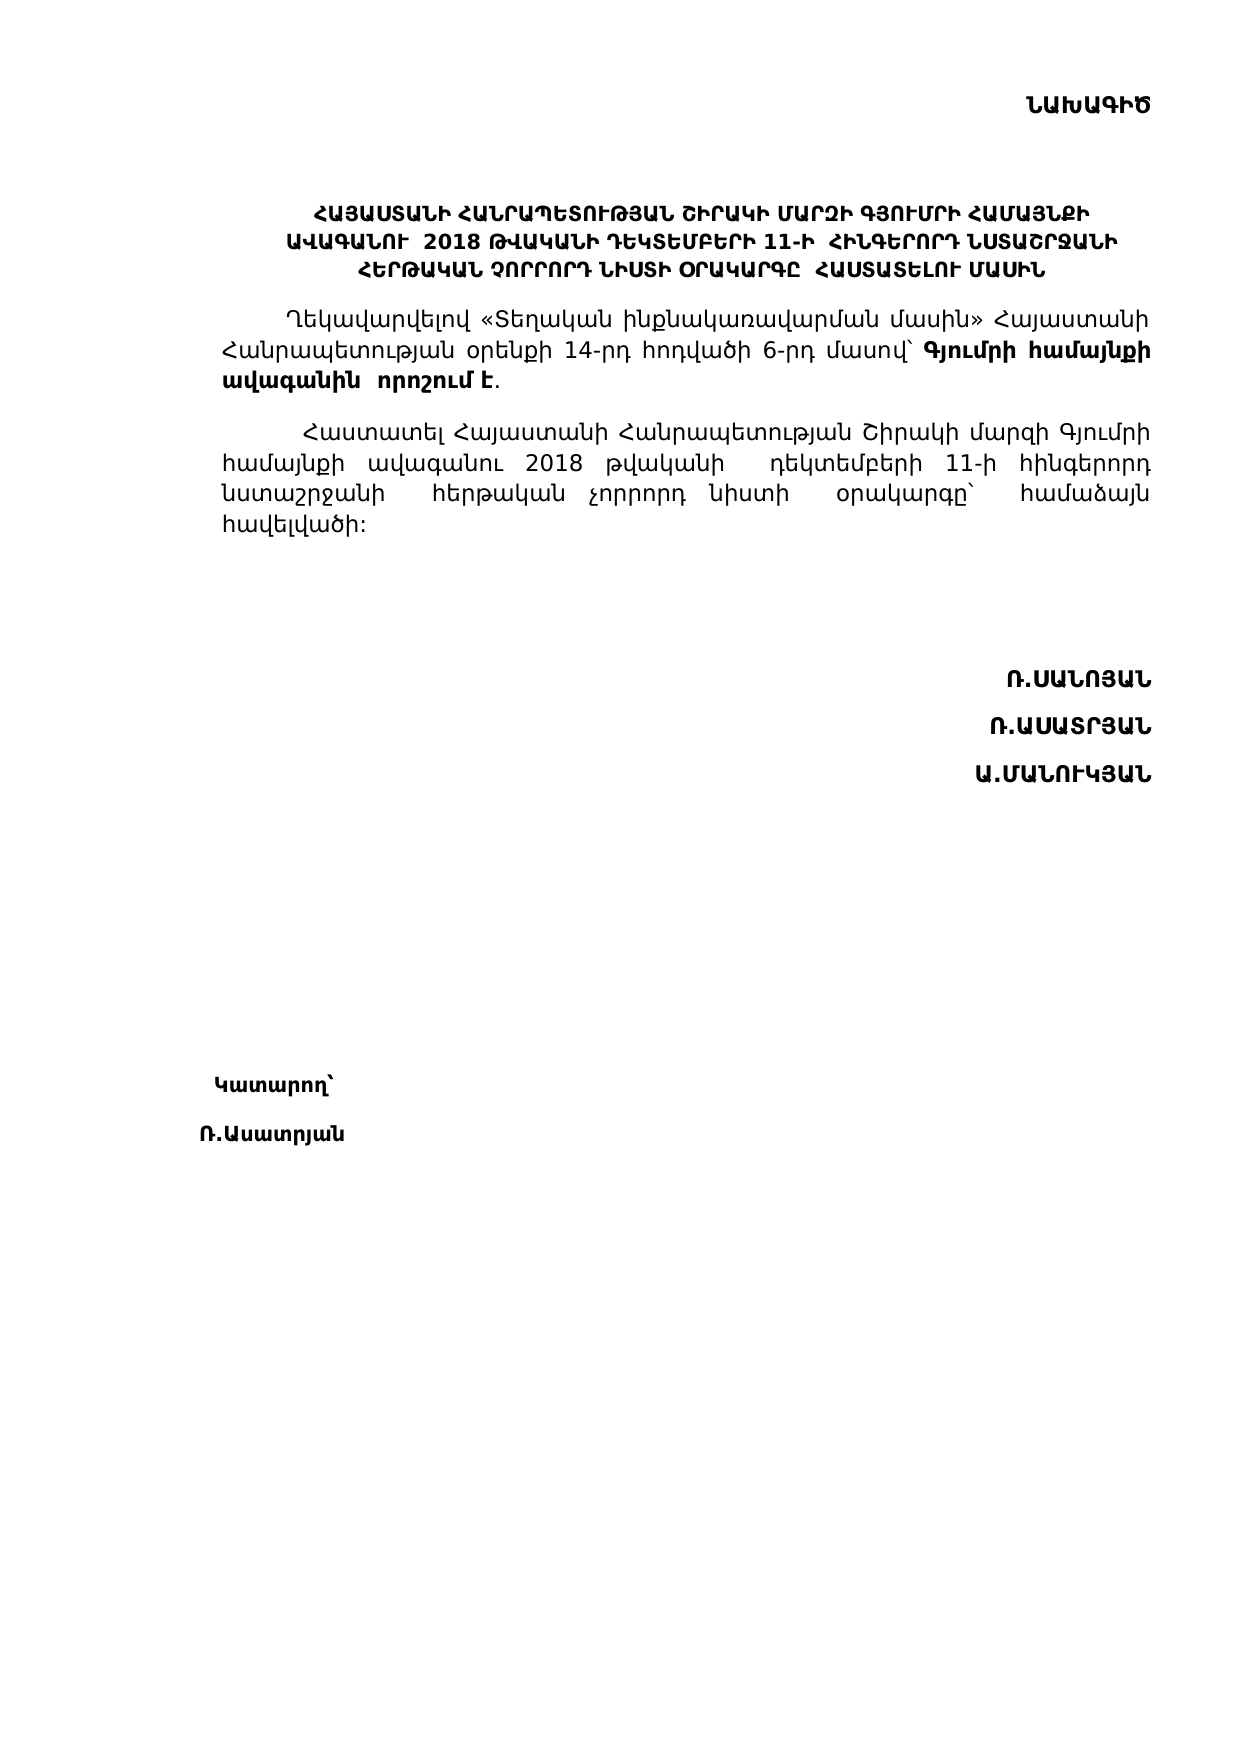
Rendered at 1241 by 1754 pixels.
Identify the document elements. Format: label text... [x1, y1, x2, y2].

text Ա.ՄԱՆՈՒԿՅԱՆ [177, 761, 1152, 788]
list ՀԱՅԱՍՏԱՆԻ ՀԱՆՐԱՊԵՏՈՒԹՅԱՆ ՇԻՐԱԿԻ ՄԱՐԶԻ ԳՅՈՒՄՐԻ ՀԱՄԱՅՆՔԻ ԱՎԱԳԱՆՈՒ 2018 ԹՎԱԿԱՆԻ ԴԵԿՏԵՄԲԵՐԻ 11-Ի ՀԻՆԳԵՐՈՐԴ ՆՍՏԱՇՐՋԱՆԻ ՀԵՐԹԱԿԱՆ ՉՈՐՐՈՐԴ ՆԻՍՏԻ ՕՐԱԿԱՐԳԸ ՀԱՍՏԱՏԵԼՈՒ ՄԱՍԻՆ [252, 202, 1152, 282]
text Ռ.Ասատրյան [177, 1122, 1152, 1146]
text Կատարող՝ [177, 1073, 1152, 1097]
text Ռ.ԱՍԱՏՐՅԱՆ [177, 713, 1152, 740]
text Հաստատել Հայաստանի Հանրապետության Շիրակի մարզի Գյումրի համայնքի ավագանու 2018 թվականի դեկտեմբերի 11-ի հինգերորդ նստաշրջանի հերթական չորրորդ նիստի օրակարգը՝ համաձայն հավելվածի: [177, 419, 1152, 538]
text ՆԱԽԱԳԻԾ [177, 89, 1152, 120]
text Ղեկավարվելով «Տեղական ինքնակառավարման մասին» Հայաստանի Հանրապետության օրենքի 14-րդ հոդվածի 6-րդ մասով՝ Գյումրի համայնքի ավագանին որոշում է. [177, 306, 1152, 394]
text Ռ.ՍԱՆՈՅԱՆ [177, 666, 1152, 693]
